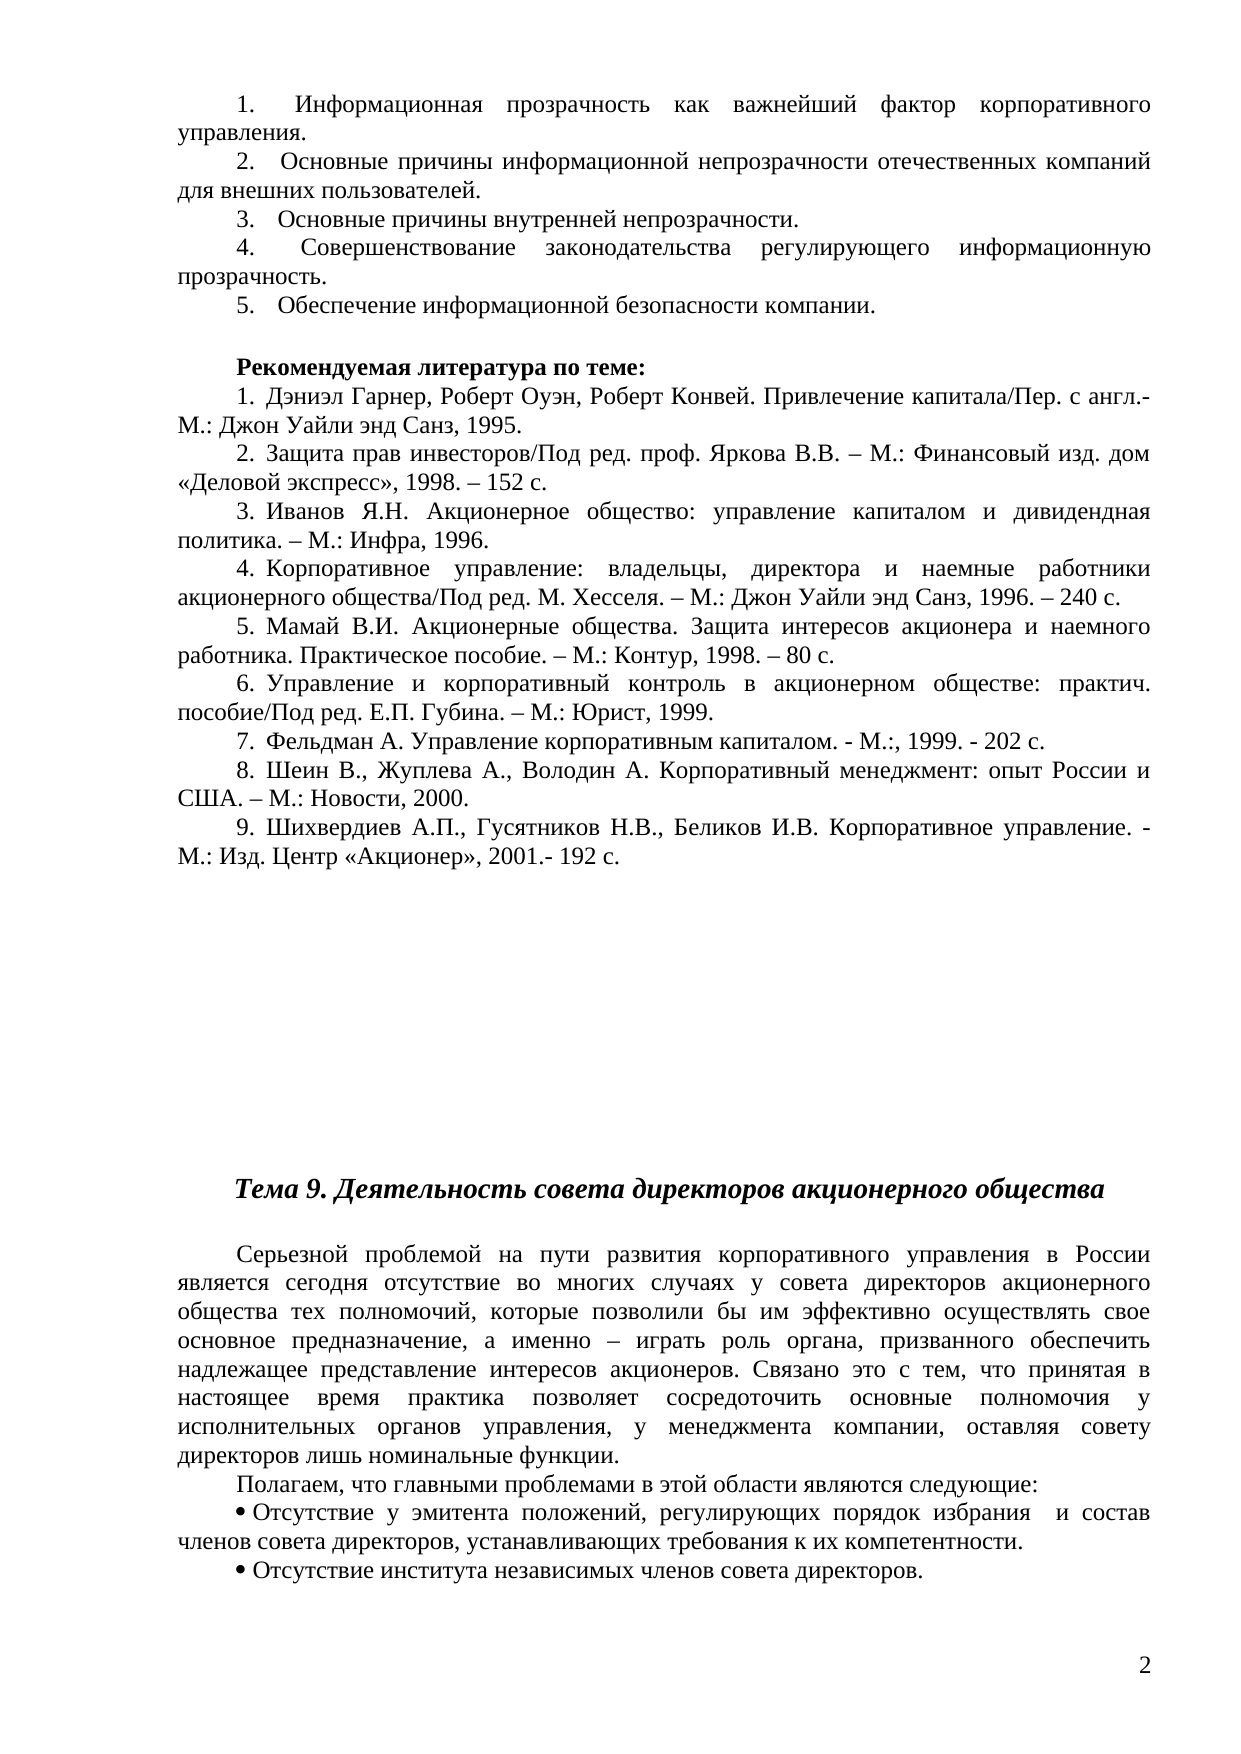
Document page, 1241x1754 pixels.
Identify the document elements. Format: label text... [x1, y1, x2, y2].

list Корпоративное управление: владельцы, директора и наемные работники акционерного общества/Под ред. М. Хесселя. – М.: Джон Уайли энд Санз, 1996. – 240 с. [177, 553, 1152, 611]
list Шеин В., Жуплева А., Володин А. Корпоративный менеджмент: опыт России и США. – М.: Новости, 2000. [177, 755, 1152, 812]
list Фельдман А. Управление корпоративным капиталом. - М.:, 1999. - 202 с. [177, 726, 1152, 755]
text Тема 9. Деятельность совета директоров акционерного общества [177, 1172, 1152, 1205]
list Отсутствие института независимых членов совета директоров. [177, 1555, 1152, 1584]
list Отсутствие у эмитента положений, регулирующих порядок избрания и состав членов совета директоров, устанавливающих требования к их компетентности. [177, 1497, 1152, 1555]
list Управление и корпоративный контроль в акционерном обществе: практич. пособие/Под ред. Е.П. Губина. – М.: Юрист, 1999. [177, 668, 1152, 726]
text Рекомендуемая литература по теме: [177, 352, 1152, 381]
list Обеспечение информационной безопасности компании. [177, 290, 1152, 319]
list Основные причины информационной непрозрачности отечественных компаний для внешних пользователей. [177, 146, 1152, 204]
list Информационная прозрачность как важнейший фактор корпоративного управления. [177, 89, 1152, 146]
list Основные причины внутренней непрозрачности. [177, 204, 1152, 232]
list Иванов Я.Н. Акционерное общество: управление капиталом и дивидендная политика. – М.: Инфра, 1996. [177, 496, 1152, 553]
list Мамай В.И. Акционерные общества. Защита интересов акционера и наемного работника. Практическое пособие. – М.: Контур, 1998. – 80 с. [177, 611, 1152, 668]
list Шихвердиев А.П., Гусятников Н.В., Беликов И.В. Корпоративное управление. - М.: Изд. Центр «Акционер», 2001.- 192 с. [177, 812, 1152, 870]
list Дэниэл Гарнер, Роберт Оуэн, Роберт Конвей. Привлечение капитала/Пер. с англ.- М.: Джон Уайли энд Санз, 1995. [177, 381, 1152, 438]
text Полагаем, что главными проблемами в этой области являются следующие: [177, 1469, 1152, 1497]
list Защита прав инвесторов/Под ред. проф. Яркова В.В. – М.: Финансовый изд. дом «Деловой экспресс», 1998. – 152 с. [177, 438, 1152, 496]
list Совершенствование законодательства регулирующего информационную прозрачность. [177, 232, 1152, 290]
text Серьезной проблемой на пути развития корпоративного управления в России является сегодня отсутствие во многих случаях у совета директоров акционерного общества тех полномочий, которые позволили бы им эффективно осуществлять свое основное предназначение, а именно – играть роль органа, призванного обеспечить надлежащее представление интересов акционеров. Связано это с тем, что принятая в настоящее время практика позволяет сосредоточить основные полномочия у исполнительных органов управления, у менеджмента компании, оставляя совету директоров лишь номинальные функции. [177, 1239, 1152, 1469]
